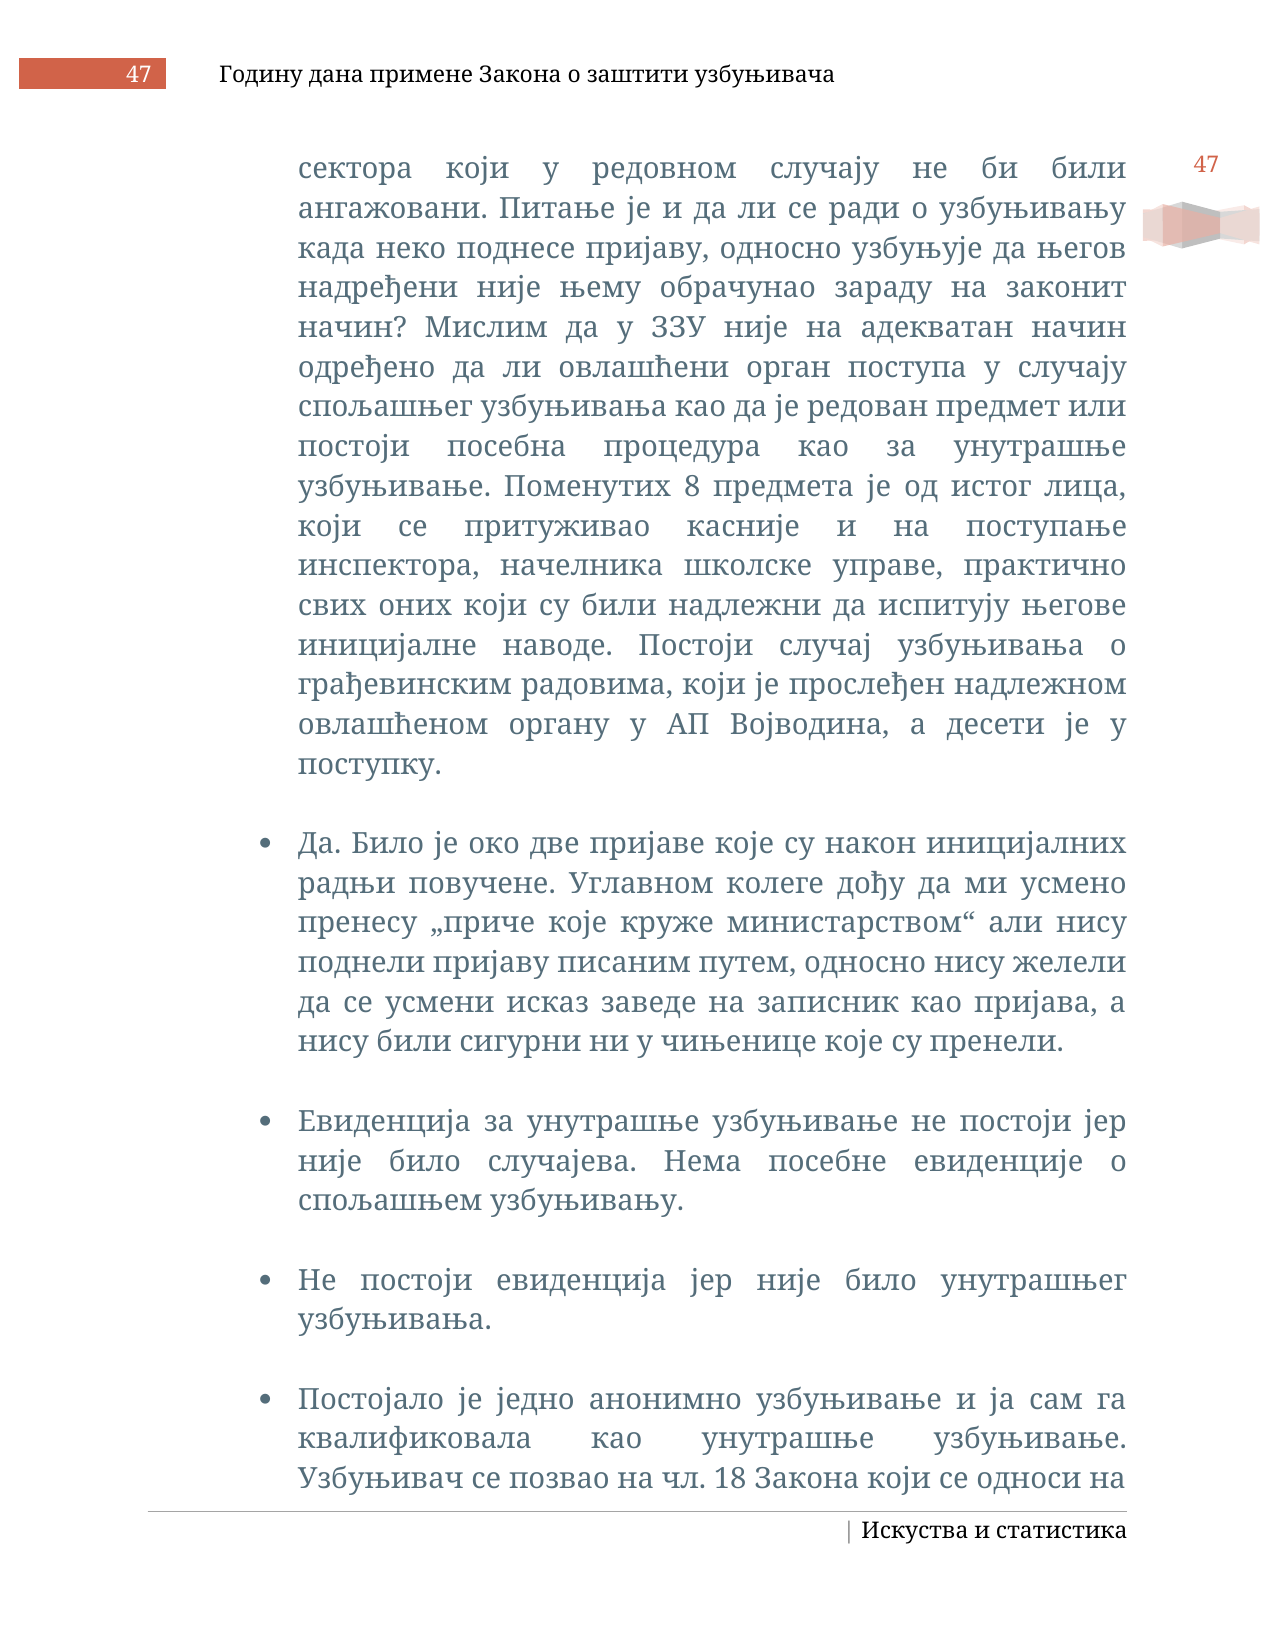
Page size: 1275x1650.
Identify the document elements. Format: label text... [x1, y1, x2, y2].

list Не постоји евиденција јер није било унутрашњег узбуњивања. [260, 1259, 1127, 1338]
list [260, 148, 1127, 783]
list Евиденција за унутрашње узбуњивање не постоји јер није било случајева. Нема посебне евиденције о спољашњем узбуњивању. [260, 1100, 1127, 1219]
list Да. Било је око две пријаве које су након иницијалних радњи повучене. Углавном колеге дођу да ми усмено пренесу „приче које круже министарством“ али нису поднели пријаву писаним путем, односно нису желели да се усмени исказ заведе на записник као пријава, а нису били сигурни ни у чињенице које су пренели. [260, 822, 1127, 1060]
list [260, 1378, 1127, 1497]
